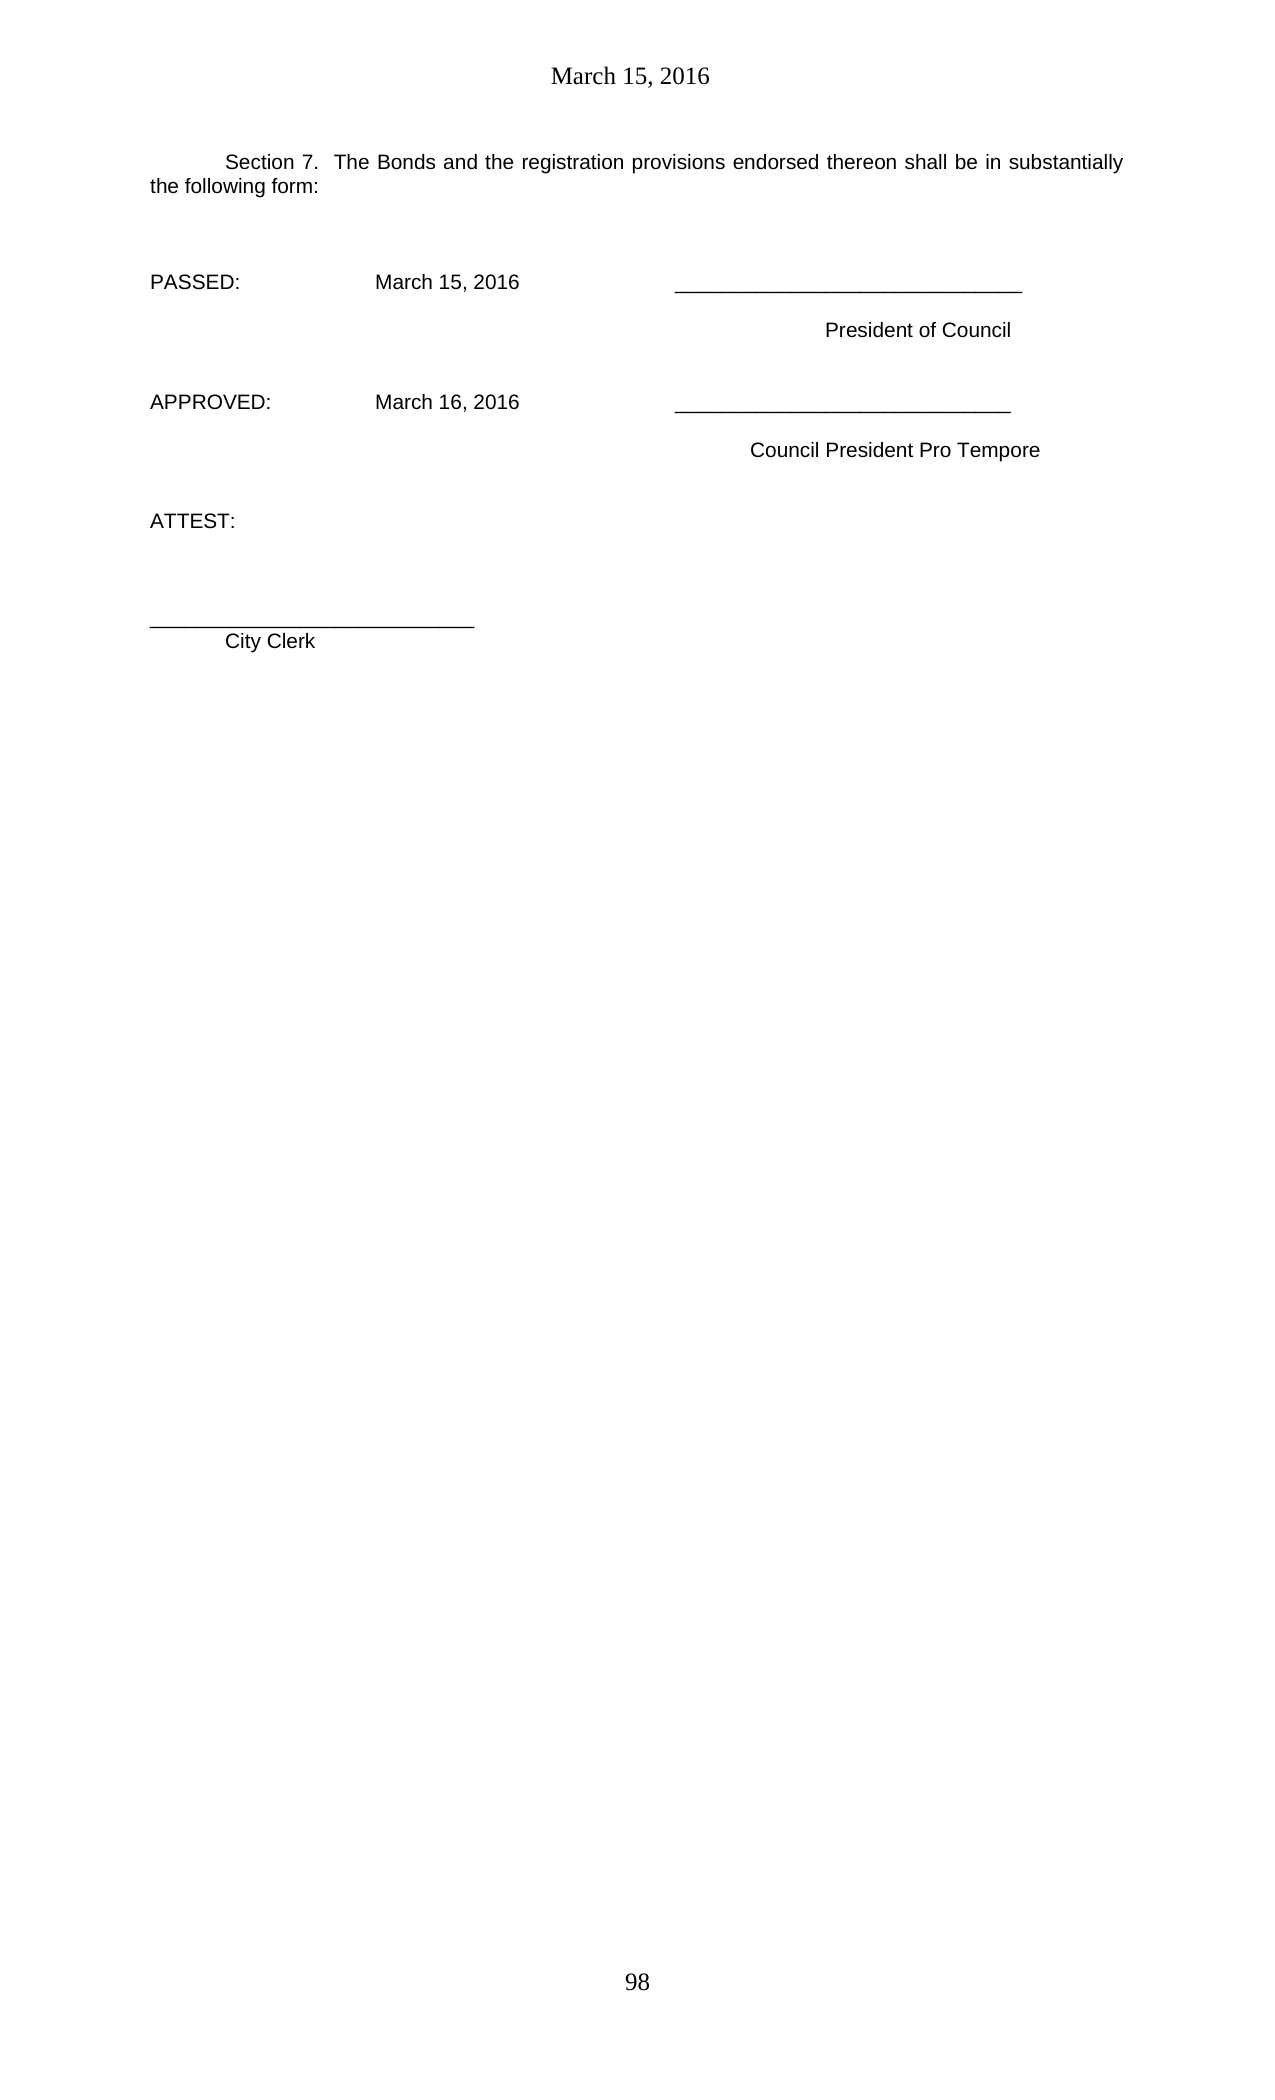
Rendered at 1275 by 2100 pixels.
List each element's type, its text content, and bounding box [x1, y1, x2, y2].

text Council President Pro Tempore [150, 437, 1125, 461]
text ____________________________ [150, 605, 1125, 629]
text ATTEST: [150, 509, 1125, 533]
text APPROVED: March 16, 2016 _____________________________ [150, 389, 1125, 413]
text City Clerk [150, 629, 1125, 653]
text PASSED: March 15, 2016 ______________________________ [150, 270, 1125, 294]
text Section 7. The Bonds and the registration provisions endorsed thereon shall be in substantially the following form: [150, 150, 1125, 198]
text President of Council [150, 318, 1125, 342]
